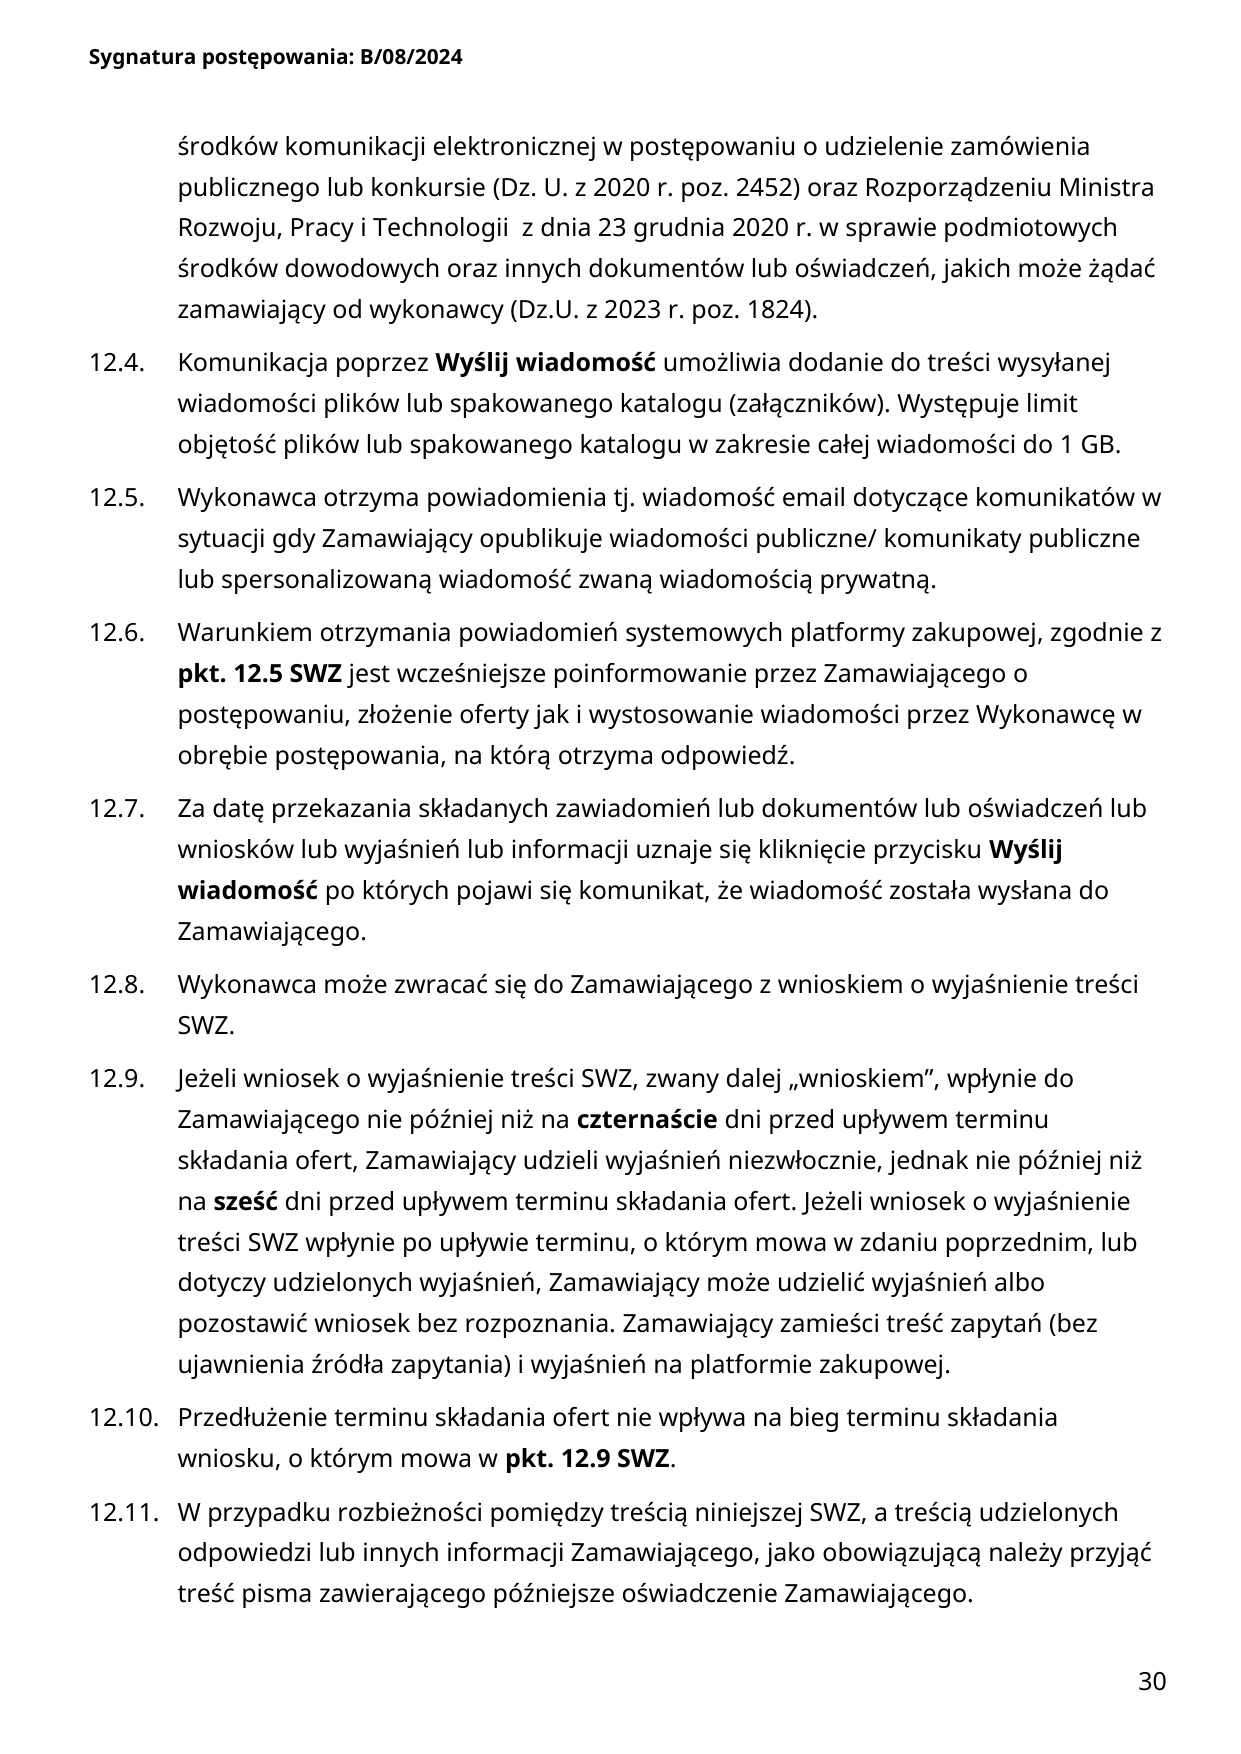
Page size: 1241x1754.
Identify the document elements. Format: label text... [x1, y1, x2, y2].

list W przypadku rozbieżności pomiędzy treścią niniejszej SWZ, a treścią udzielonych odpowiedzi lub innych informacji Zamawiającego, jako obowiązującą należy przyjąć treść pisma zawierającego późniejsze oświadczenie Zamawiającego. [89, 1494, 1166, 1610]
list Jeżeli wniosek o wyjaśnienie treści SWZ, zwany dalej „wnioskiem”, wpłynie do Zamawiającego nie później niż na czternaście dni przed upływem terminu składania ofert, Zamawiający udzieli wyjaśnień niezwłocznie, jednak nie później niż na sześć dni przed upływem terminu składania ofert. Jeżeli wniosek o wyjaśnienie treści SWZ wpłynie po upływie terminu, o którym mowa w zdaniu poprzednim, lub dotyczy udzielonych wyjaśnień, Zamawiający może udzielić wyjaśnień albo pozostawić wniosek bez rozpoznania. Zamawiający zamieści treść zapytań (bez ujawnienia źródła zapytania) i wyjaśnień na platformie zakupowej. [89, 1061, 1166, 1381]
list Warunkiem otrzymania powiadomień systemowych platformy zakupowej, zgodnie z pkt. 12.5 SWZ jest wcześniejsze poinformowanie przez Zamawiającego o postępowaniu, złożenie oferty jak i wystosowanie wiadomości przez Wykonawcę w obrębie postępowania, na którą otrzyma odpowiedź. [89, 615, 1166, 772]
list Komunikacja poprzez Wyślij wiadomość umożliwia dodanie do treści wysyłanej wiadomości plików lub spakowanego katalogu (załączników). Występuje limit objętość plików lub spakowanego katalogu w zakresie całej wiadomości do 1 GB. [89, 345, 1166, 461]
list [89, 128, 1166, 326]
list Za datę przekazania składanych zawiadomień lub dokumentów lub oświadczeń lub wniosków lub wyjaśnień lub informacji uznaje się kliknięcie przycisku Wyślij wiadomość po których pojawi się komunikat, że wiadomość została wysłana do Zamawiającego. [89, 791, 1166, 947]
list Wykonawca może zwracać się do Zamawiającego z wnioskiem o wyjaśnienie treści SWZ. [89, 967, 1166, 1042]
list Wykonawca otrzyma powiadomienia tj. wiadomość email dotyczące komunikatów w sytuacji gdy Zamawiający opublikuje wiadomości publiczne/ komunikaty publiczne lub spersonalizowaną wiadomość zwaną wiadomością prywatną. [89, 480, 1166, 596]
list Przedłużenie terminu składania ofert nie wpływa na bieg terminu składania wniosku, o którym mowa w pkt. 12.9 SWZ. [89, 1400, 1166, 1475]
